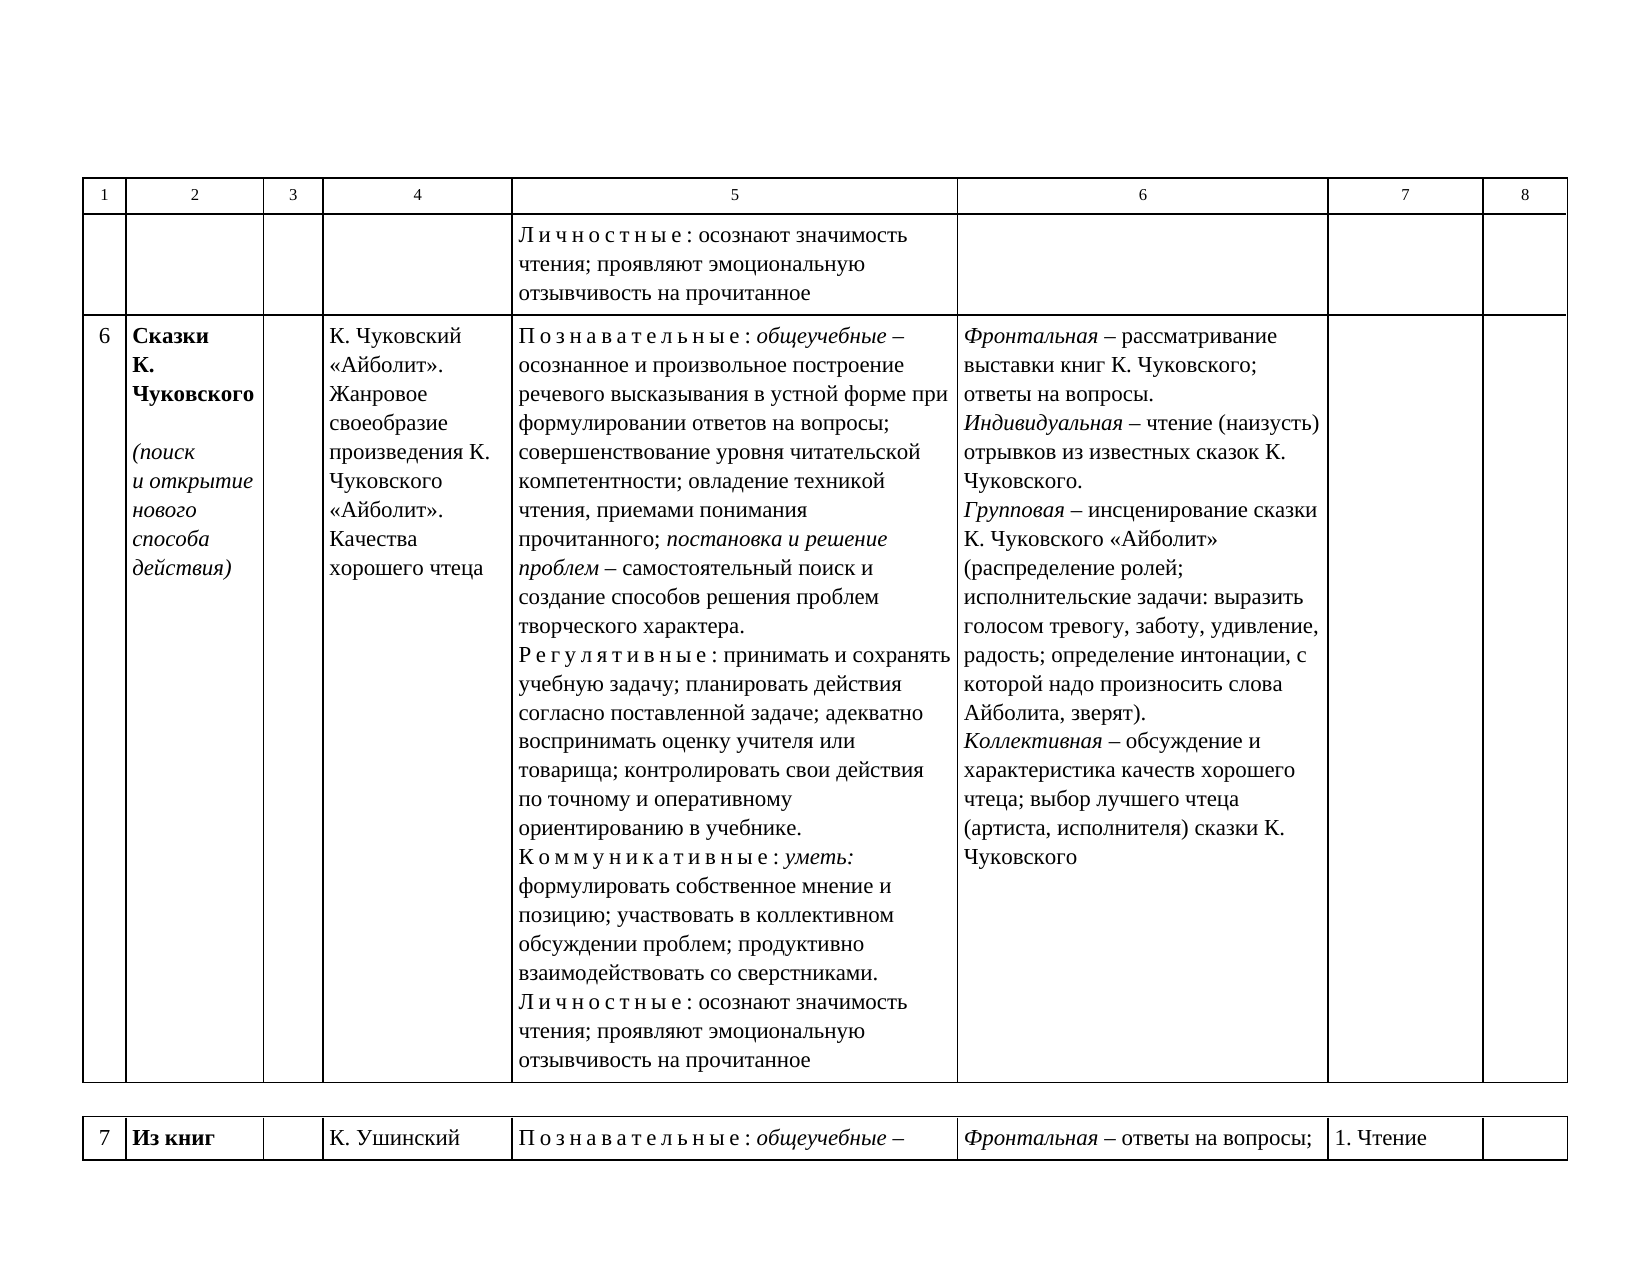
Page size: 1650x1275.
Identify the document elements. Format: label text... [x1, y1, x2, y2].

table_cell [84, 215, 125, 314]
table_header 4 [324, 179, 511, 213]
table_header 7 [84, 1117, 126, 1159]
table_header 8 [1484, 179, 1567, 213]
table_cell [127, 215, 263, 314]
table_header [1329, 1117, 1483, 1159]
table_cell [958, 215, 1327, 314]
table_cell [324, 215, 511, 314]
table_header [324, 1117, 512, 1159]
table_header 2 [127, 179, 263, 213]
table_cell [1329, 316, 1482, 1082]
table_cell Сказки К. Чуковского (поиск и открытие нового способа действия) [127, 316, 263, 1082]
table_cell Познавательные: общеучебные – осознанное и произвольное построение речевого высказывания в устной форме при формулировании ответов на вопросы; совершенствование уровня читательской компетентности; овладение техникой чтения, приемами понимания прочитанного; постановка и решение проблем – самостоятельный поиск и создание способов решения проблем творческого характера. Регулятивные: принимать и сохранять учебную задачу; планировать действия согласно поставленной задаче; адекватно воспринимать оценку учителя или товарища; контролировать свои действия по точному и оперативному ориентированию в учебнике. Коммуникативные: уметь: формулировать собственное мнение и позицию; участвовать в коллективном обсуждении проблем; продуктивно взаимодействовать со сверстниками. Личностные: осознают значимость чтения; проявляют эмоциональную отзывчивость на прочитанное [513, 316, 957, 1082]
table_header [513, 1117, 957, 1159]
table_header 6 [958, 179, 1327, 213]
table_cell Личностные: осознают значимость чтения; проявляют эмоциональную отзывчивость на прочитанное [513, 215, 957, 314]
table_cell [1484, 314, 1567, 1082]
table_header [264, 1117, 323, 1159]
table_header 3 [264, 179, 322, 213]
table_cell [264, 215, 322, 314]
table_cell [1329, 215, 1482, 314]
table_header 7 [1329, 179, 1482, 213]
table_cell [1484, 213, 1567, 314]
table_cell Фронтальная – рассматривание выставки книг К. Чуковского; ответы на вопросы. Индивидуальная – чтение (наизусть) отрывков из известных сказок К. Чуковского. Групповая – инсценирование сказки К. Чуковского «Айболит» (распределение ролей; исполнительские задачи: выразить голосом тревогу, заботу, удивление, радость; определение интонации, с которой надо произносить слова Айболита, зверят). Коллективная – обсуждение и характеристика качеств хорошего чтеца; выбор лучшего чтеца (артиста, исполнителя) сказки К. Чуковского [958, 316, 1327, 1082]
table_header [127, 1117, 263, 1159]
table_header 5 [513, 179, 957, 213]
table_cell К. Чуковский «Айболит». Жанровое своеобразие произведения К. Чуковского «Айболит». Качества хорошего чтеца [324, 316, 511, 1082]
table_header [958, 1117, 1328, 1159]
table_header 1 [84, 179, 125, 213]
table_cell 6 [84, 316, 125, 1082]
table_header [1484, 1117, 1567, 1159]
table_cell [264, 316, 322, 1082]
